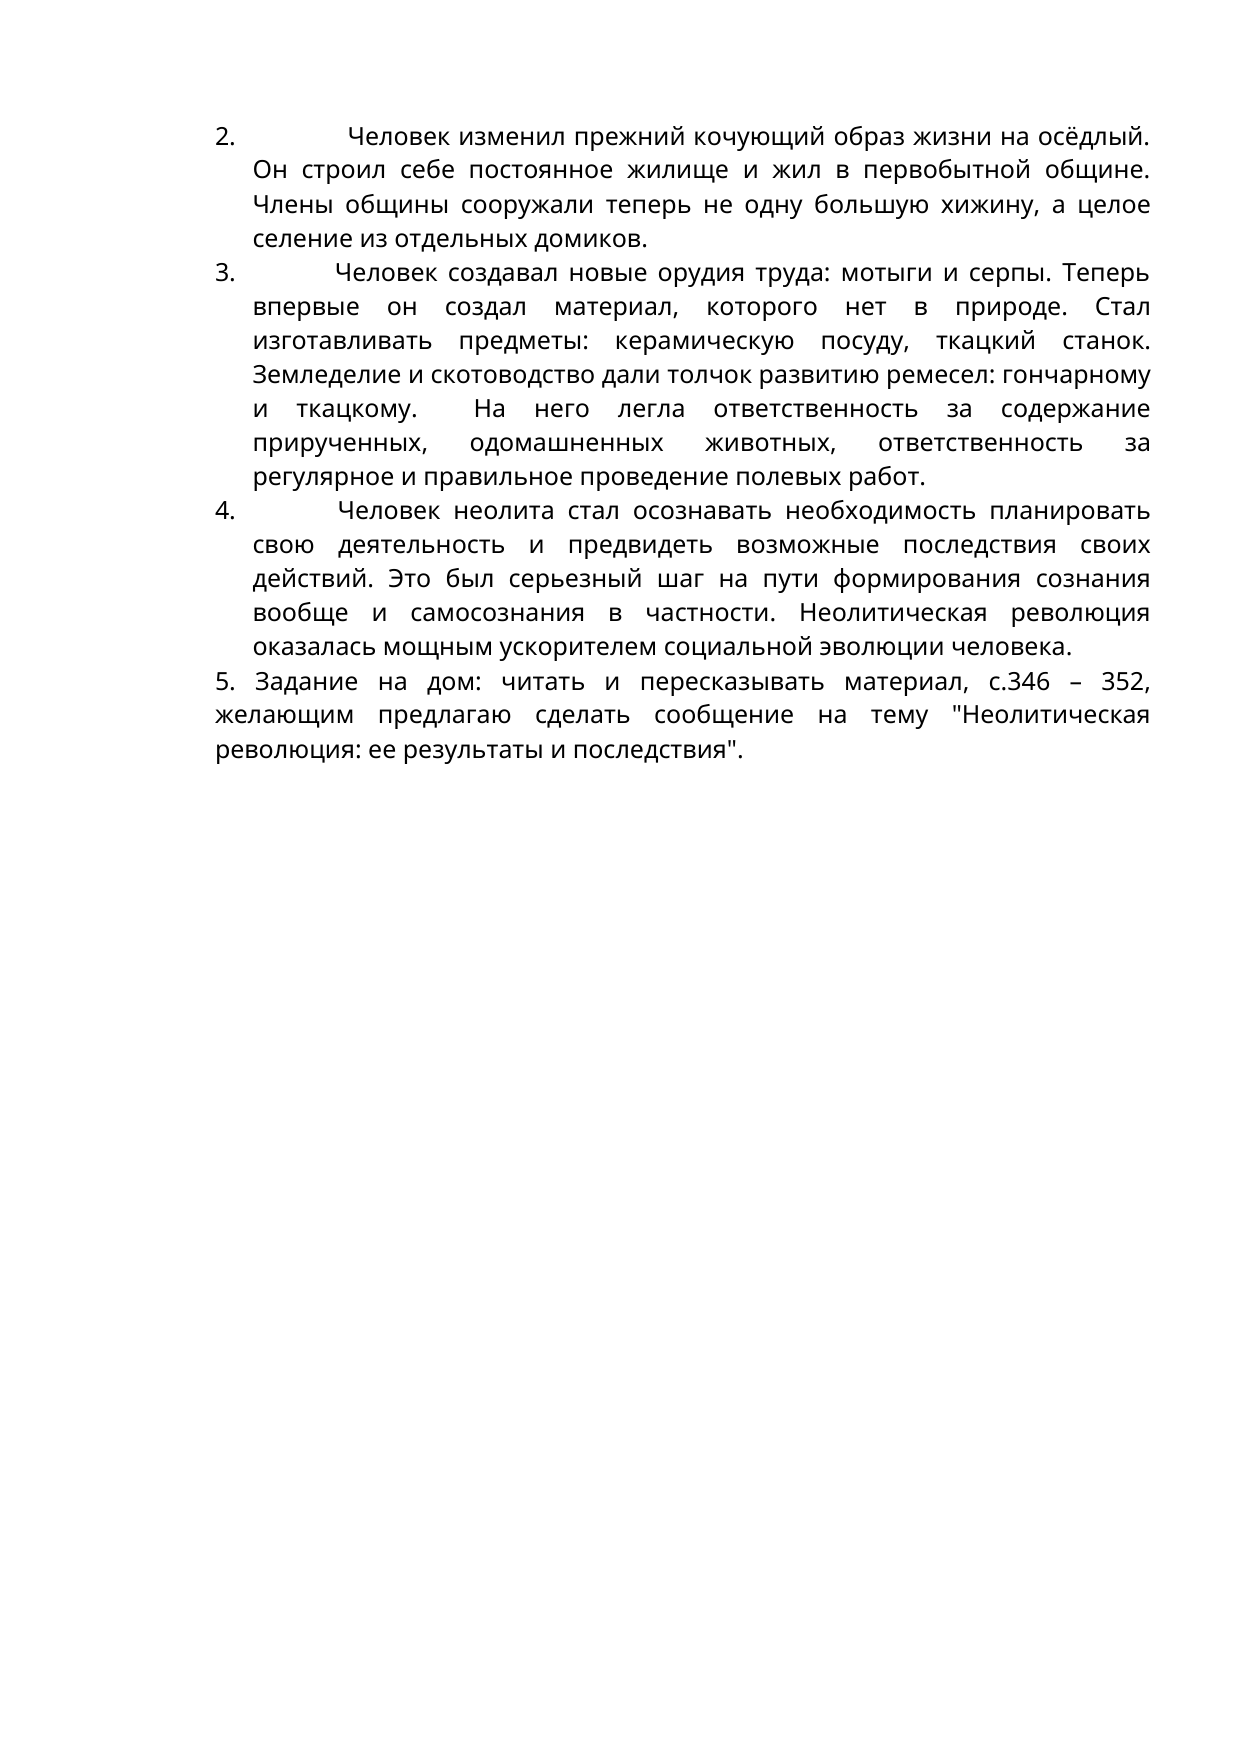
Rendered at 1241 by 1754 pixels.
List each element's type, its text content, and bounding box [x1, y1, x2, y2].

list Человек изменил прежний кочующий образ жизни на осёдлый. Он строил себе постоянное жилище и жил в первобытной общине. Члены общины сооружали теперь не одну большую хижину, а целое селение из отдельных домиков. [215, 118, 1152, 254]
list Человек создавал новые орудия труда: мотыги и серпы. Теперь впервые он создал материал, которого нет в природе. Стал изготавливать предметы: керамическую посуду, ткацкий станок. Земледелие и скотоводство дали толчок развитию ремесел: гончарному и ткацкому. На него легла ответственность за содержание прирученных, одомашненных животных, ответственность за регулярное и правильное проведение полевых работ. [215, 254, 1152, 493]
text 5. Задание на дом: читать и пересказывать материал, с.346 – 352, желающим предлагаю сделать сообщение на тему "Неолитическая революция: ее результаты и последствия". [215, 663, 1152, 765]
list Человек неолита стал осознавать необходимость планировать свою деятельность и предвидеть возможные последствия своих действий. Это был серьезный шаг на пути формирования сознания вообще и самосознания в частности. Неолитическая революция оказалась мощным ускорителем социальной эволюции человека. [215, 493, 1152, 663]
